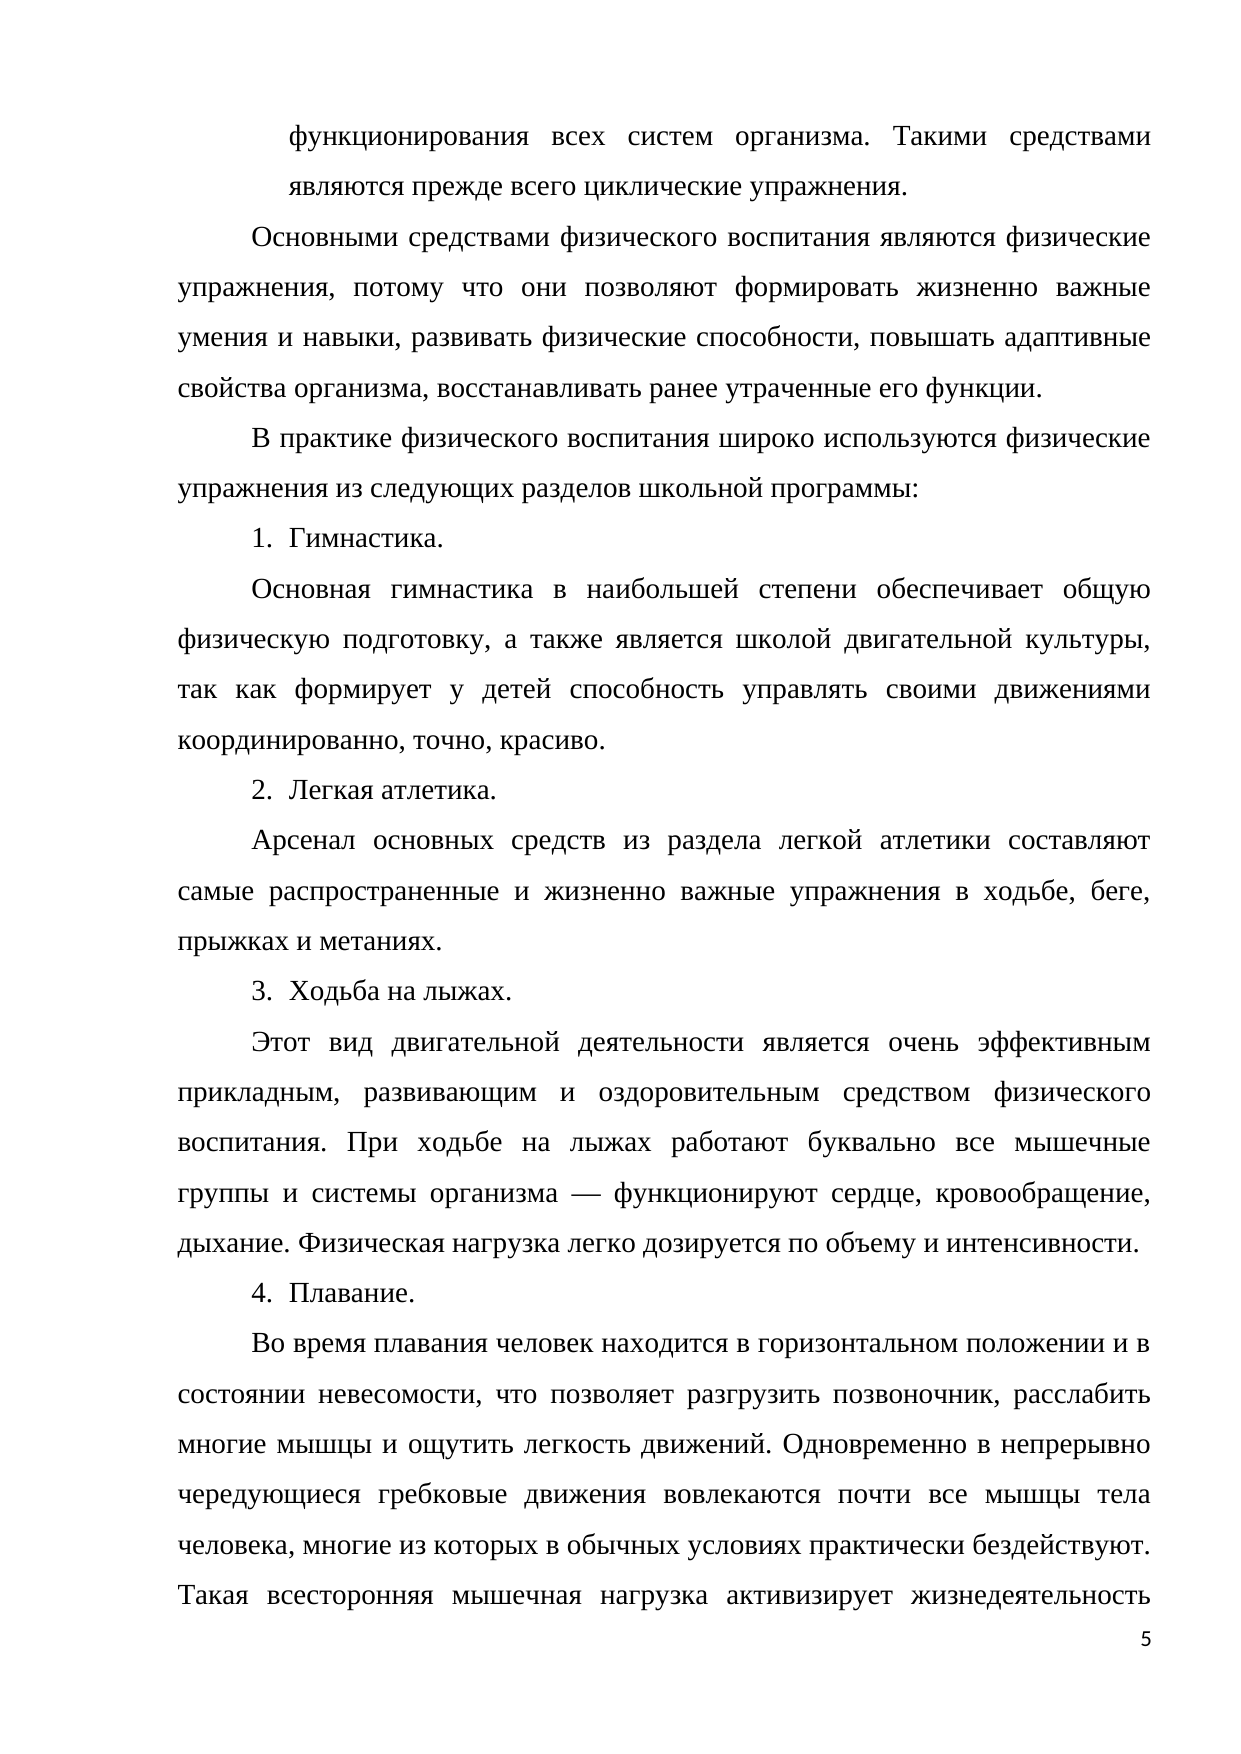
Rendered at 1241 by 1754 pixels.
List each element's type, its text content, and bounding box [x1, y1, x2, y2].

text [177, 1326, 1152, 1611]
text Этот вид двигательной деятельности является очень эффективным прикладным, развивающим и оздоровительным средством физического воспитания. При ходьбе на лыжах работают буквально все мышечные группы и системы организма — функционируют сердце, кровообращение, дыхание. Физическая нагрузка легко дозируется по объему и интенсивности. [177, 1024, 1152, 1258]
text Основными средствами физического воспитания являются физические упражнения, потому что они позволяют формировать жизненно важные умения и навыки, развивать физические способности, повышать адаптивные свойства организма, восстанавливать ранее утраченные его функции. [177, 219, 1152, 403]
text В практике физического воспитания широко используются физические упражнения из следующих разделов школьной программы: [177, 420, 1152, 504]
list Легкая атлетика. [251, 772, 1152, 806]
list Плавание. [251, 1275, 1152, 1309]
list Гимнастика. [251, 521, 1152, 554]
list Ходьба на лыжах. [251, 973, 1152, 1007]
text Основная гимнастика в наибольшей степени обеспечивает общую физическую подготовку, а также является школой двигательной культуры, так как формирует у детей способность управлять своими движениями координированно, точно, красиво. [177, 571, 1152, 755]
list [251, 118, 1152, 202]
text Арсенал основных средств из раздела легкой атлетики составляют самые распространенные и жизненно важные упражнения в ходьбе, беге, прыжках и метаниях. [177, 822, 1152, 957]
